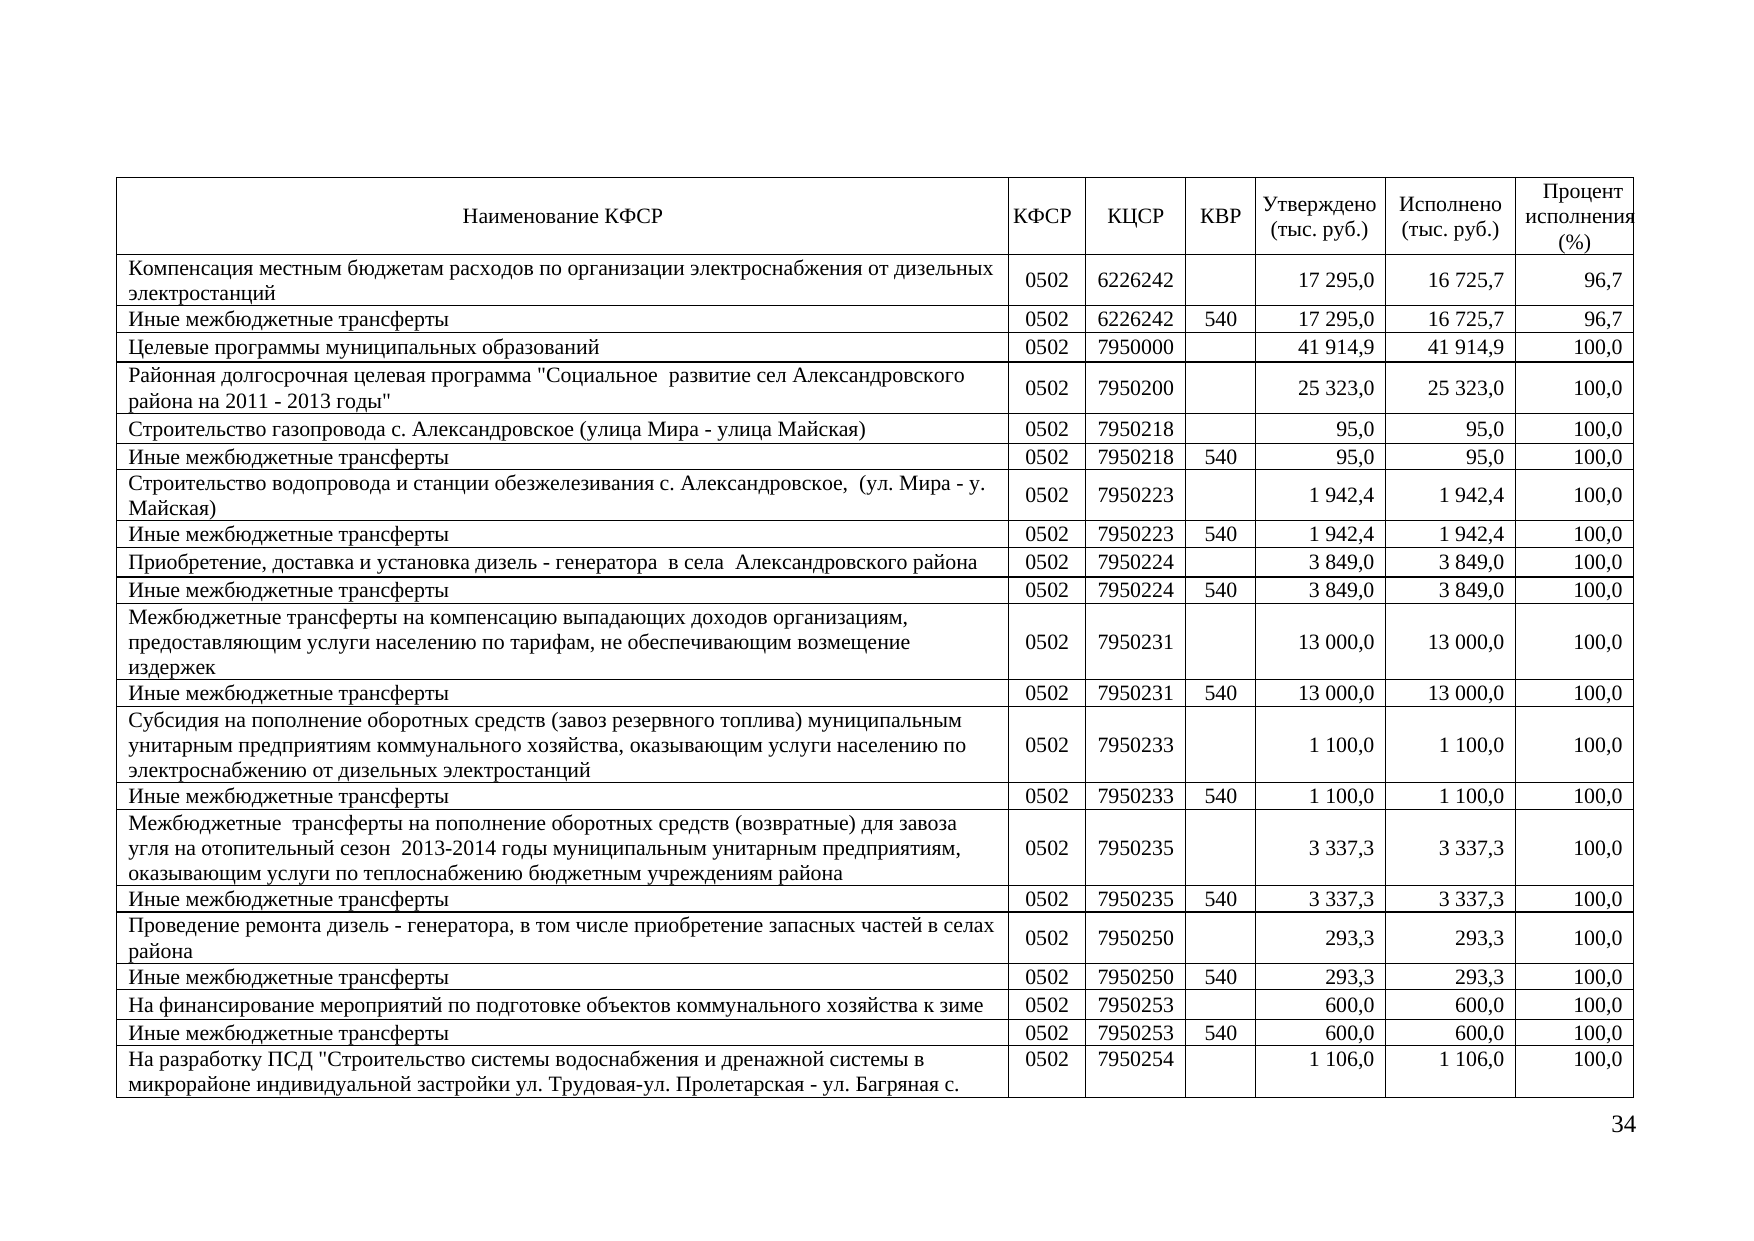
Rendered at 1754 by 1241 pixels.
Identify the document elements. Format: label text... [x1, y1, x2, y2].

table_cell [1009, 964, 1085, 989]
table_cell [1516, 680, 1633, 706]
table_header Наименование КФСР [117, 178, 1008, 254]
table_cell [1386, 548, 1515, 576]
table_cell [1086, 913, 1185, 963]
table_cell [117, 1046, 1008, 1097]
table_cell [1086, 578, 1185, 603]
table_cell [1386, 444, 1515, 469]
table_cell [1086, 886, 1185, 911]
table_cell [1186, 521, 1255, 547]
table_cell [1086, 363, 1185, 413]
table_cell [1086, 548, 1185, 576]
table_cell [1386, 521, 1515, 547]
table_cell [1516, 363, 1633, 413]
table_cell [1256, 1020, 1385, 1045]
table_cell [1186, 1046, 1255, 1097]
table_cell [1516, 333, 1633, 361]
table_header Утверждено (тыс. руб.) [1256, 178, 1385, 254]
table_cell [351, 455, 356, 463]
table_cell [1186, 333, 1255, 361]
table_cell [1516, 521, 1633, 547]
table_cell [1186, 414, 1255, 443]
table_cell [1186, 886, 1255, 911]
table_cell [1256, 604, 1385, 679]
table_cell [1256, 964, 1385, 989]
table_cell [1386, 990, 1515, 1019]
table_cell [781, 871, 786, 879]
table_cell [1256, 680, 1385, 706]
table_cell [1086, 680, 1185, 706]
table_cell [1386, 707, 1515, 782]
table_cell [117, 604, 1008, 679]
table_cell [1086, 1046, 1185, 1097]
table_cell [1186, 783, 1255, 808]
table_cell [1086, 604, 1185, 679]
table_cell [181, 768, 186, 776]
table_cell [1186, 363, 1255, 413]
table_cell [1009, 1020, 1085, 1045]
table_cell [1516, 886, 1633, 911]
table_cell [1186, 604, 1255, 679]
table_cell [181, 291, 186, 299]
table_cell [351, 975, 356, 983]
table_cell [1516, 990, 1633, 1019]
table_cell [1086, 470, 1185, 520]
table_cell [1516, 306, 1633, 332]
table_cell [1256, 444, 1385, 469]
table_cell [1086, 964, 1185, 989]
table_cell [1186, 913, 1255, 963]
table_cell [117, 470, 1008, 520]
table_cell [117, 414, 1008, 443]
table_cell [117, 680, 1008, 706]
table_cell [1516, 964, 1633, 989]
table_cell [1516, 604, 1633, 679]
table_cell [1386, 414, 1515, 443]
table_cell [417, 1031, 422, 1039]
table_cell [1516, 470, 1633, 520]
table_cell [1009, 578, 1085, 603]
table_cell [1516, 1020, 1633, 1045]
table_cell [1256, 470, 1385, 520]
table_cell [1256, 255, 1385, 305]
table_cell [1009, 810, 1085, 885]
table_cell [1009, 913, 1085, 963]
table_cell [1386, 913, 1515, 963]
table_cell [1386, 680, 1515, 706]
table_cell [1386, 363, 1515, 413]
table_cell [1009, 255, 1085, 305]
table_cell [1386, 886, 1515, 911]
table_header Процент исполнения (%) [1516, 178, 1633, 254]
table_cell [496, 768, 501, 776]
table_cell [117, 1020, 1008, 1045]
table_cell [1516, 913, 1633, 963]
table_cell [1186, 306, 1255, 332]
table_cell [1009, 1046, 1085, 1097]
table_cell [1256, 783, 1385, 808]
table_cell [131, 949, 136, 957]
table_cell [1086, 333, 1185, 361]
table_header КФСР [1009, 178, 1085, 254]
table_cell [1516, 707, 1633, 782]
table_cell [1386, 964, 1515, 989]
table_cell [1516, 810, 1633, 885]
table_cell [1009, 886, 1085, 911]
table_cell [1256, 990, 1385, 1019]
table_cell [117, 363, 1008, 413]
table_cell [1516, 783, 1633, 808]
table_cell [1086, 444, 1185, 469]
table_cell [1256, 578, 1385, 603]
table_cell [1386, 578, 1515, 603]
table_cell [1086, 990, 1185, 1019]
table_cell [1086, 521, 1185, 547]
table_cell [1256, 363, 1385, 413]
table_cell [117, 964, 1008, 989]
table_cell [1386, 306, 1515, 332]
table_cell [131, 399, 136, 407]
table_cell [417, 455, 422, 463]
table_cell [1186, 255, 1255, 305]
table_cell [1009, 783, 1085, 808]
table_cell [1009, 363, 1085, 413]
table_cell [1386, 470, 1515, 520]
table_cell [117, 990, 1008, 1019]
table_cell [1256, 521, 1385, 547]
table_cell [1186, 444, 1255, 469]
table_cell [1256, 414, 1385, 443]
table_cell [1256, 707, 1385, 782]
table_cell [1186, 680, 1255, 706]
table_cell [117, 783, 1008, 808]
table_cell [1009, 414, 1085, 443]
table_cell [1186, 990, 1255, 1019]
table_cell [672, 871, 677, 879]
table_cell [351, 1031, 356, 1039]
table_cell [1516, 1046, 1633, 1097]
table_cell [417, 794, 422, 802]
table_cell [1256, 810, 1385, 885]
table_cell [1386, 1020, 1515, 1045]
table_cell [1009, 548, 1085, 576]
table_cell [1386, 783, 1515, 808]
table_header Исполнено (тыс. руб.) [1386, 178, 1515, 254]
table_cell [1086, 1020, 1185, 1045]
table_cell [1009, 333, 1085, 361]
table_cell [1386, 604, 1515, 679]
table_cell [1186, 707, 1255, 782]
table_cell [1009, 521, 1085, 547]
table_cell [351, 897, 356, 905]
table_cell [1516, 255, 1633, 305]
table_header КЦСР [1086, 178, 1185, 254]
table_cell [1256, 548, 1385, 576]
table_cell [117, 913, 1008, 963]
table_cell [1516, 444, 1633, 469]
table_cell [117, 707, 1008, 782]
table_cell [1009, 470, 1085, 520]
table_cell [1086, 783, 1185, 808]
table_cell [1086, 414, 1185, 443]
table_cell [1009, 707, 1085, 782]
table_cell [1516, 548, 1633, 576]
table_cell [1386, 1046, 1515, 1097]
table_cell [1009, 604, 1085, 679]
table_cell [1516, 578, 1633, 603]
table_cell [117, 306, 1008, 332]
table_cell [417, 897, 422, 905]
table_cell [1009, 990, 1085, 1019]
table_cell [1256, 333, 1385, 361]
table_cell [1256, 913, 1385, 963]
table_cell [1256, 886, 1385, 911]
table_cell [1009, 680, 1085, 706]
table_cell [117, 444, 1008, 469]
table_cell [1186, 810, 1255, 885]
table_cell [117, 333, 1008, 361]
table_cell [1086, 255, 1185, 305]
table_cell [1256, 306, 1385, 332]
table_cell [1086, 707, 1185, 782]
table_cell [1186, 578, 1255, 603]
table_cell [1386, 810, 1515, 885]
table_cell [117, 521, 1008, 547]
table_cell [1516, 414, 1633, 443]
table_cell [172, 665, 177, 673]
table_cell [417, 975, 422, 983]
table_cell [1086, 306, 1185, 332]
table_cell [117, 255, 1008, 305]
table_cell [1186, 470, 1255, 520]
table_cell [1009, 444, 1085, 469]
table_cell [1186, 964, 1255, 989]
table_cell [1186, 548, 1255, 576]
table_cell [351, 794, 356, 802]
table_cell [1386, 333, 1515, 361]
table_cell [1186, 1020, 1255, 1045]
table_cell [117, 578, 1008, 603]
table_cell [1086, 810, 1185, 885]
table_header КВР [1186, 178, 1255, 254]
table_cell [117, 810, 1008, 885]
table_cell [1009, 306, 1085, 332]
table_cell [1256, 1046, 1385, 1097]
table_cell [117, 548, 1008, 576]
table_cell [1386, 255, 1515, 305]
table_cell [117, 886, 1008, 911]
